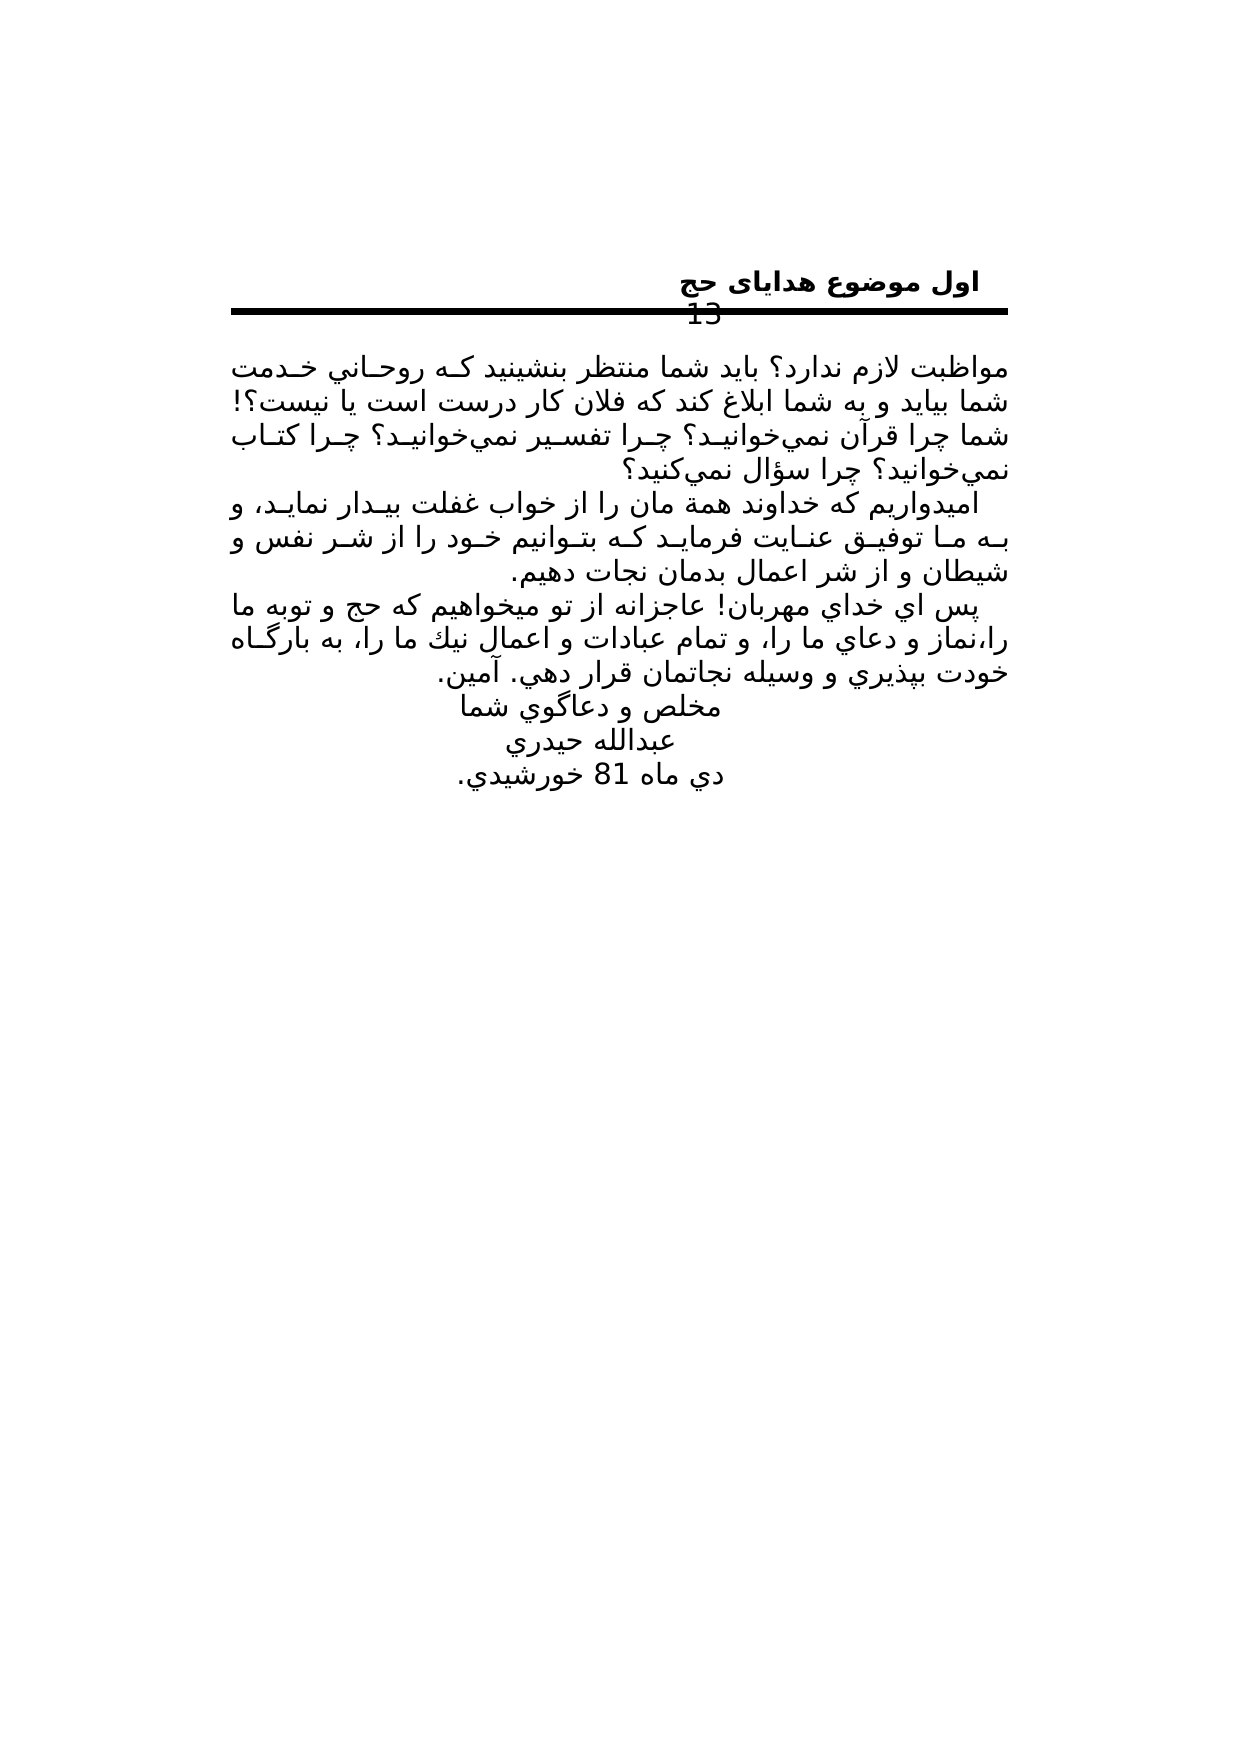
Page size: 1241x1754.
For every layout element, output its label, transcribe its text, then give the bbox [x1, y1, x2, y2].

text عبدالله حيدري [230, 724, 1010, 758]
text پس اي خداي مهربان! عاجزانه از تو ميخواهيم كه حج و توبه ما را،نماز و دعاي ما را، و تمام عبادات و اعمال نيك ما را، به بارگاه خودت بپذيري و وسيله نجاتمان قرار دهي. آمين. [230, 588, 1010, 690]
text دي ماه 81 خورشيدي. [230, 758, 1010, 792]
text مخلص و دعاگوي شما [230, 690, 1010, 724]
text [230, 350, 1010, 486]
text اميدواريم كه خداوند همة مان را از خواب غفلت بيدار نمايد، و به ما توفيق عنايت فرمايد كه بتوانيم خود را از شر نفس و شيطان و از شر اعمال بدمان نجات دهيم. [230, 486, 1010, 588]
